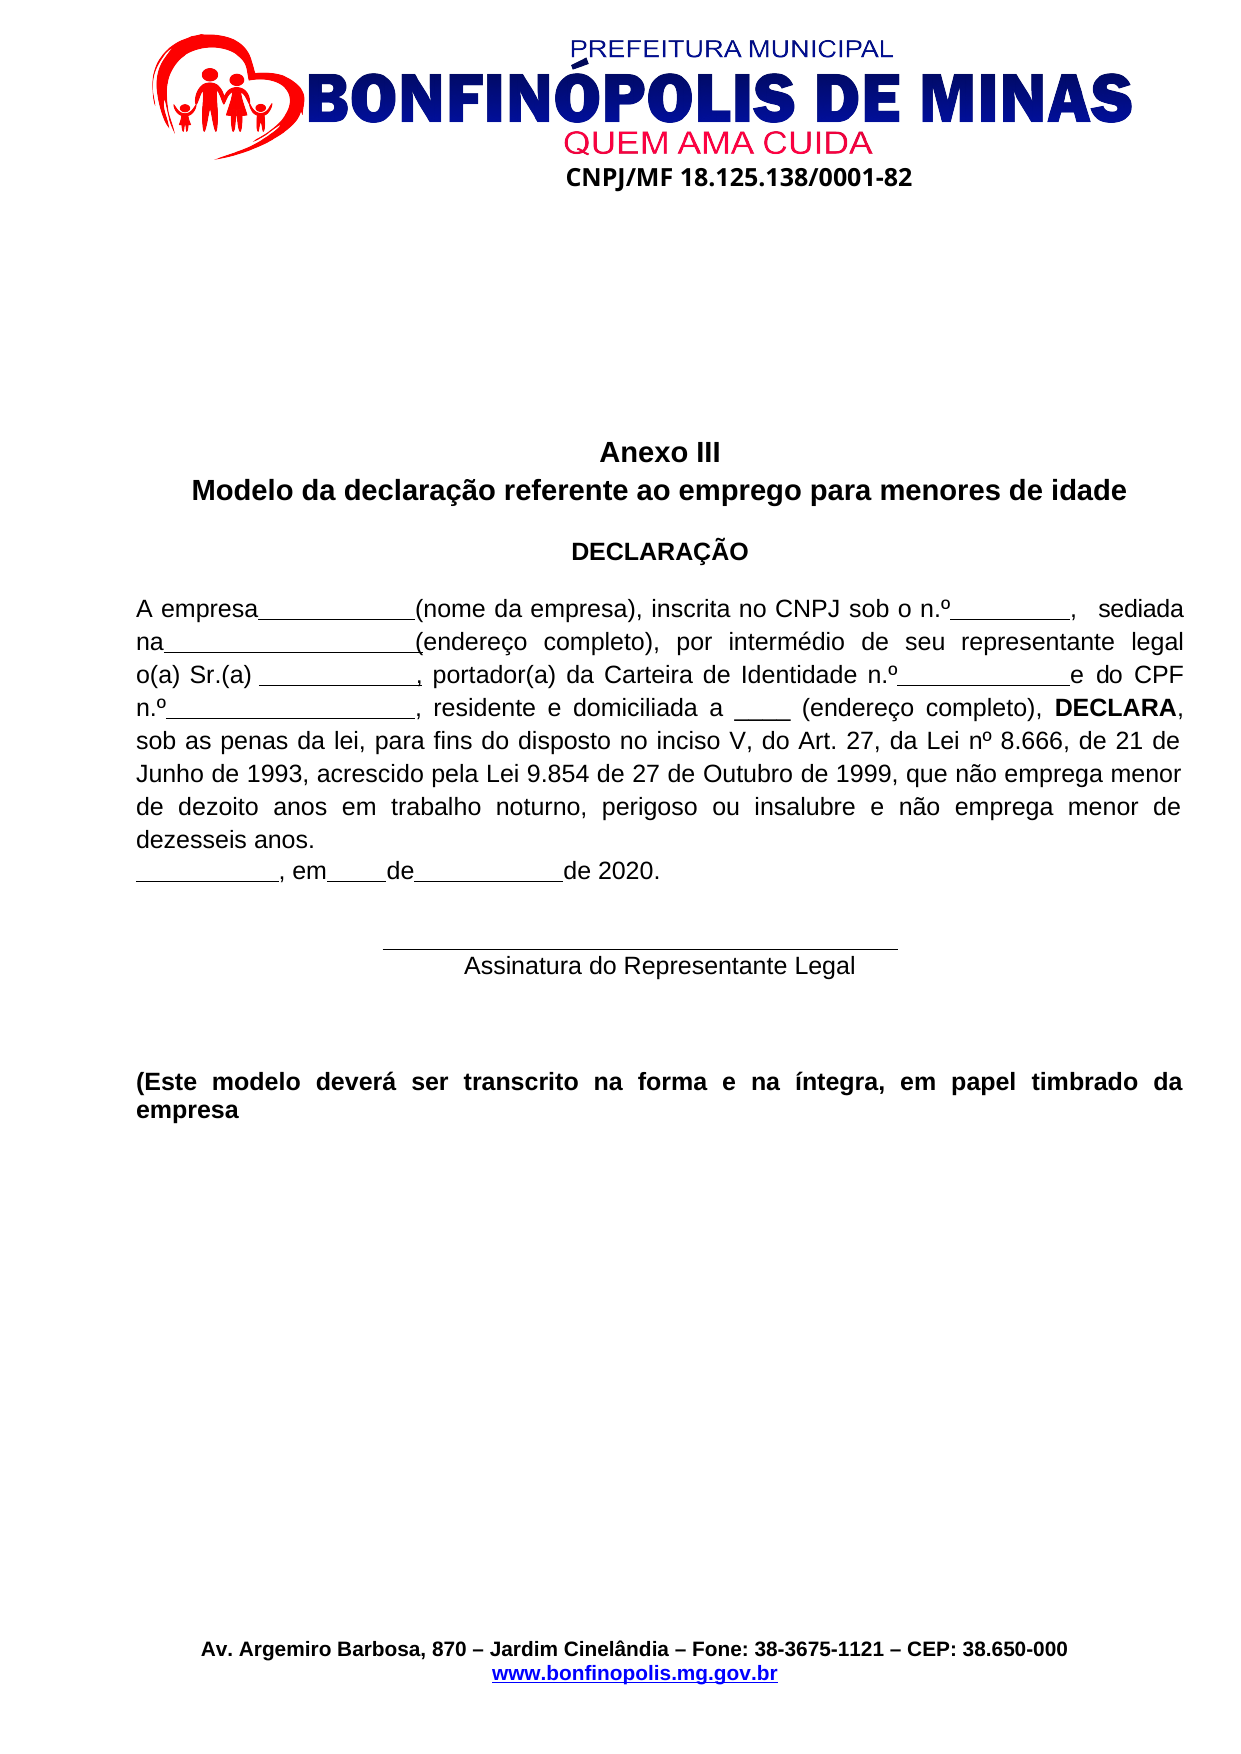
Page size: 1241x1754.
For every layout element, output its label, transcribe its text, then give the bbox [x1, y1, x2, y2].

subtitle DECLARAÇÃO [136, 537, 1184, 565]
text Anexo III [136, 435, 1184, 469]
picture [152, 34, 1132, 160]
text (Este modelo deverá ser transcrito na forma e na íntegra, em papel timbrado da empresa [136, 1066, 1184, 1124]
text Modelo da declaração referente ao emprego para menores de idade [136, 473, 1184, 507]
text Assinatura do Representante Legal [136, 943, 1184, 979]
text A empresa (nome da empresa), inscrita no CNPJ sob o n.º , sediada na (endereço completo), por intermédio de seu representante legal o(a) Sr.(a) , portador(a) da Carteira de Identidade n.º e do CPF n.º , residente e domiciliada a ____ (endereço completo), DECLARA, sob as penas da lei, para fins do disposto no inciso V, do Art. 27, da Lei nº 8.666, de 21 de Junho de 1993, acrescido pela Lei 9.854 de 27 de Outubro de 1999, que não emprega menor de dezoito anos em trabalho noturno, perigoso ou insalubre e não emprega menor de dezesseis anos. [136, 594, 1184, 854]
text , em de de 2020. [136, 858, 1184, 884]
